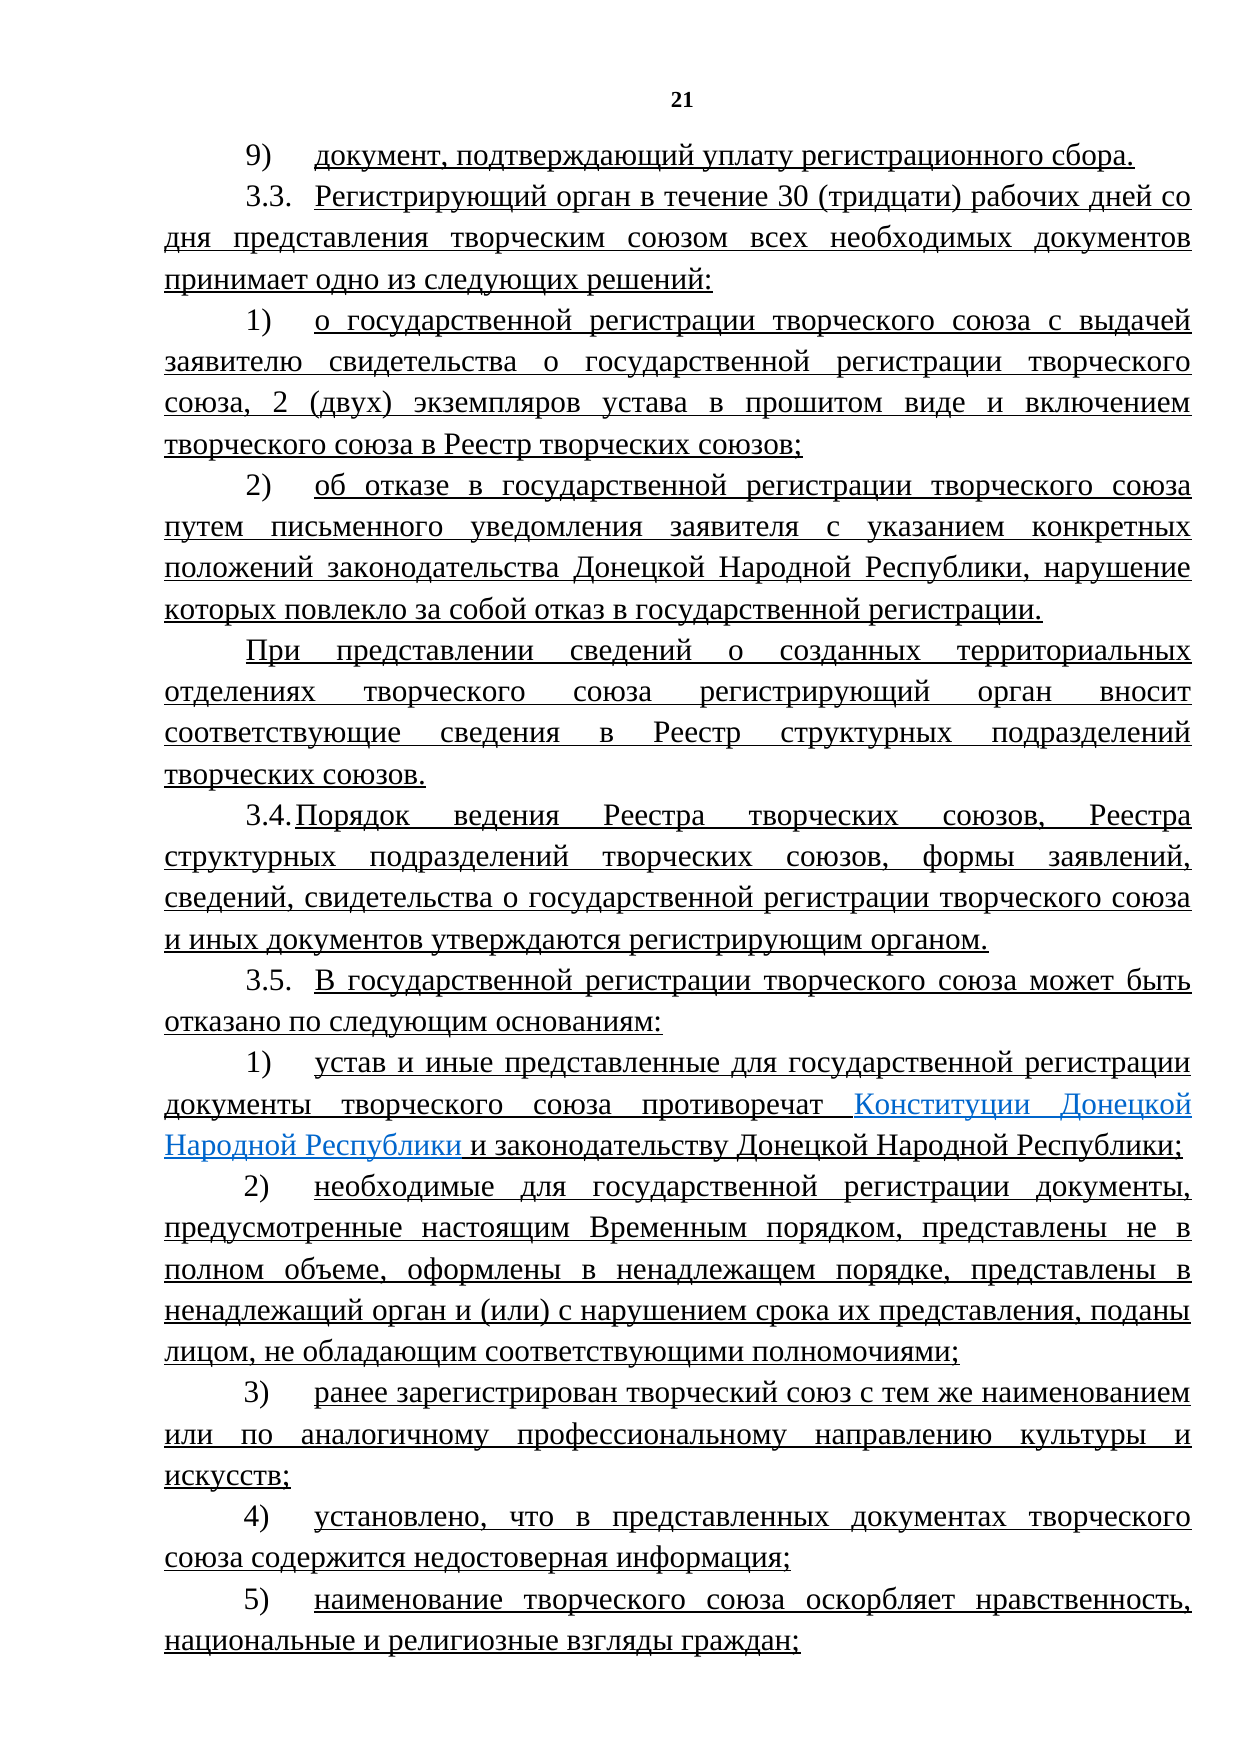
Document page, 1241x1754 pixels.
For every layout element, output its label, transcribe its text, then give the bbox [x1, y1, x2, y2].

text При представлении сведений о созданных территориальных отделениях творческого союза регистрирующий орган вносит соответствующие сведения в Реестр структурных подразделений творческих союзов. [164, 746, 1192, 791]
list необходимые для государственной регистрации документы, предусмотренные настоящим Временным порядком, представлены не в полном объеме, оформлены в ненадлежащем порядке, представлены в ненадлежащий орган и (или) с нарушением срока их представления, поданы лицом, не обладающим соответствующими полномочиями; [164, 1283, 1192, 1368]
list о государственной регистрации творческого союза с выдачей заявителю свидетельства о государственной регистрации творческого союза, 2 (двух) экземпляров устава в прошитом виде и включением творческого союза в Реестр творческих союзов; [164, 416, 1192, 461]
list Регистрирующий орган в течение 30 (тридцати) рабочих дней со дня представления творческим союзом всех необходимых документов принимает одно из следующих решений: [164, 251, 1192, 296]
list об отказе в государственной регистрации творческого союза путем письменного уведомления заявителя с указанием конкретных положений законодательства Донецкой Народной Республики, нарушение которых повлекло за собой отказ в государственной регистрации. [164, 466, 1192, 539]
list необходимые для государственной регистрации документы, предусмотренные настоящим Временным порядком, представлены не в полном объеме, оформлены в ненадлежащем порядке, представлены в ненадлежащий орган и (или) с нарушением срока их представления, поданы лицом, не обладающим соответствующими полномочиями; [164, 1167, 1192, 1240]
list Порядок ведения Реестра творческих союзов, Реестра структурных подразделений творческих союзов, формы заявлений, сведений, свидетельства о государственной регистрации творческого союза и иных документов утверждаются регистрирующим органом. [164, 911, 1192, 956]
list документ, подтверждающий уплату регистрационного сбора. [164, 136, 1192, 172]
list об отказе в государственной регистрации творческого союза путем письменного уведомления заявителя с указанием конкретных положений законодательства Донецкой Народной Республики, нарушение которых повлекло за собой отказ в государственной регистрации. [164, 581, 1192, 626]
list о государственной регистрации творческого союза с выдачей заявителю свидетельства о государственной регистрации творческого союза, 2 (двух) экземпляров устава в прошитом виде и включением творческого союза в Реестр творческих союзов; [164, 375, 1192, 415]
list Порядок ведения Реестра творческих союзов, Реестра структурных подразделений творческих союзов, формы заявлений, сведений, свидетельства о государственной регистрации творческого союза и иных документов утверждаются регистрирующим органом. [164, 870, 1192, 910]
list Порядок ведения Реестра творческих союзов, Реестра структурных подразделений творческих союзов, формы заявлений, сведений, свидетельства о государственной регистрации творческого союза и иных документов утверждаются регистрирующим органом. [164, 796, 1192, 869]
list устав и иные представленные для государственной регистрации документы творческого союза противоречат Конституции Донецкой Народной Республики и законодательству Донецкой Народной Республики; [164, 1044, 1192, 1116]
list ранее зарегистрирован творческий союз с тем же наименованием или по аналогичному профессиональному направлению культуры и искусств; [164, 1374, 1192, 1446]
list необходимые для государственной регистрации документы, предусмотренные настоящим Временным порядком, представлены не в полном объеме, оформлены в ненадлежащем порядке, представлены в ненадлежащий орган и (или) с нарушением срока их представления, поданы лицом, не обладающим соответствующими полномочиями; [164, 1241, 1192, 1281]
list об отказе в государственной регистрации творческого союза путем письменного уведомления заявителя с указанием конкретных положений законодательства Донецкой Народной Республики, нарушение которых повлекло за собой отказ в государственной регистрации. [164, 540, 1192, 580]
list наименование творческого союза оскорбляет нравственность, национальные и религиозные взгляды граждан; [164, 1580, 1192, 1657]
list В государственной регистрации творческого союза может быть отказано по следующим основаниям: [164, 961, 1192, 1038]
text При представлении сведений о созданных территориальных отделениях творческого союза регистрирующий орган вносит соответствующие сведения в Реестр структурных подразделений творческих союзов. [164, 631, 1192, 704]
text При представлении сведений о созданных территориальных отделениях творческого союза регистрирующий орган вносит соответствующие сведения в Реестр структурных подразделений творческих союзов. [164, 705, 1192, 745]
list установлено, что в представленных документах творческого союза содержится недостоверная информация; [164, 1497, 1192, 1574]
list Регистрирующий орган в течение 30 (тридцати) рабочих дней со дня представления творческим союзом всех необходимых документов принимает одно из следующих решений: [164, 177, 1192, 250]
list ранее зарегистрирован творческий союз с тем же наименованием или по аналогичному профессиональному направлению культуры и искусств; [164, 1448, 1192, 1492]
list о государственной регистрации творческого союза с выдачей заявителю свидетельства о государственной регистрации творческого союза, 2 (двух) экземпляров устава в прошитом виде и включением творческого союза в Реестр творческих союзов; [164, 301, 1192, 374]
list устав и иные представленные для государственной регистрации документы творческого союза противоречат Конституции Донецкой Народной Республики и законодательству Донецкой Народной Республики; [164, 1117, 1192, 1162]
